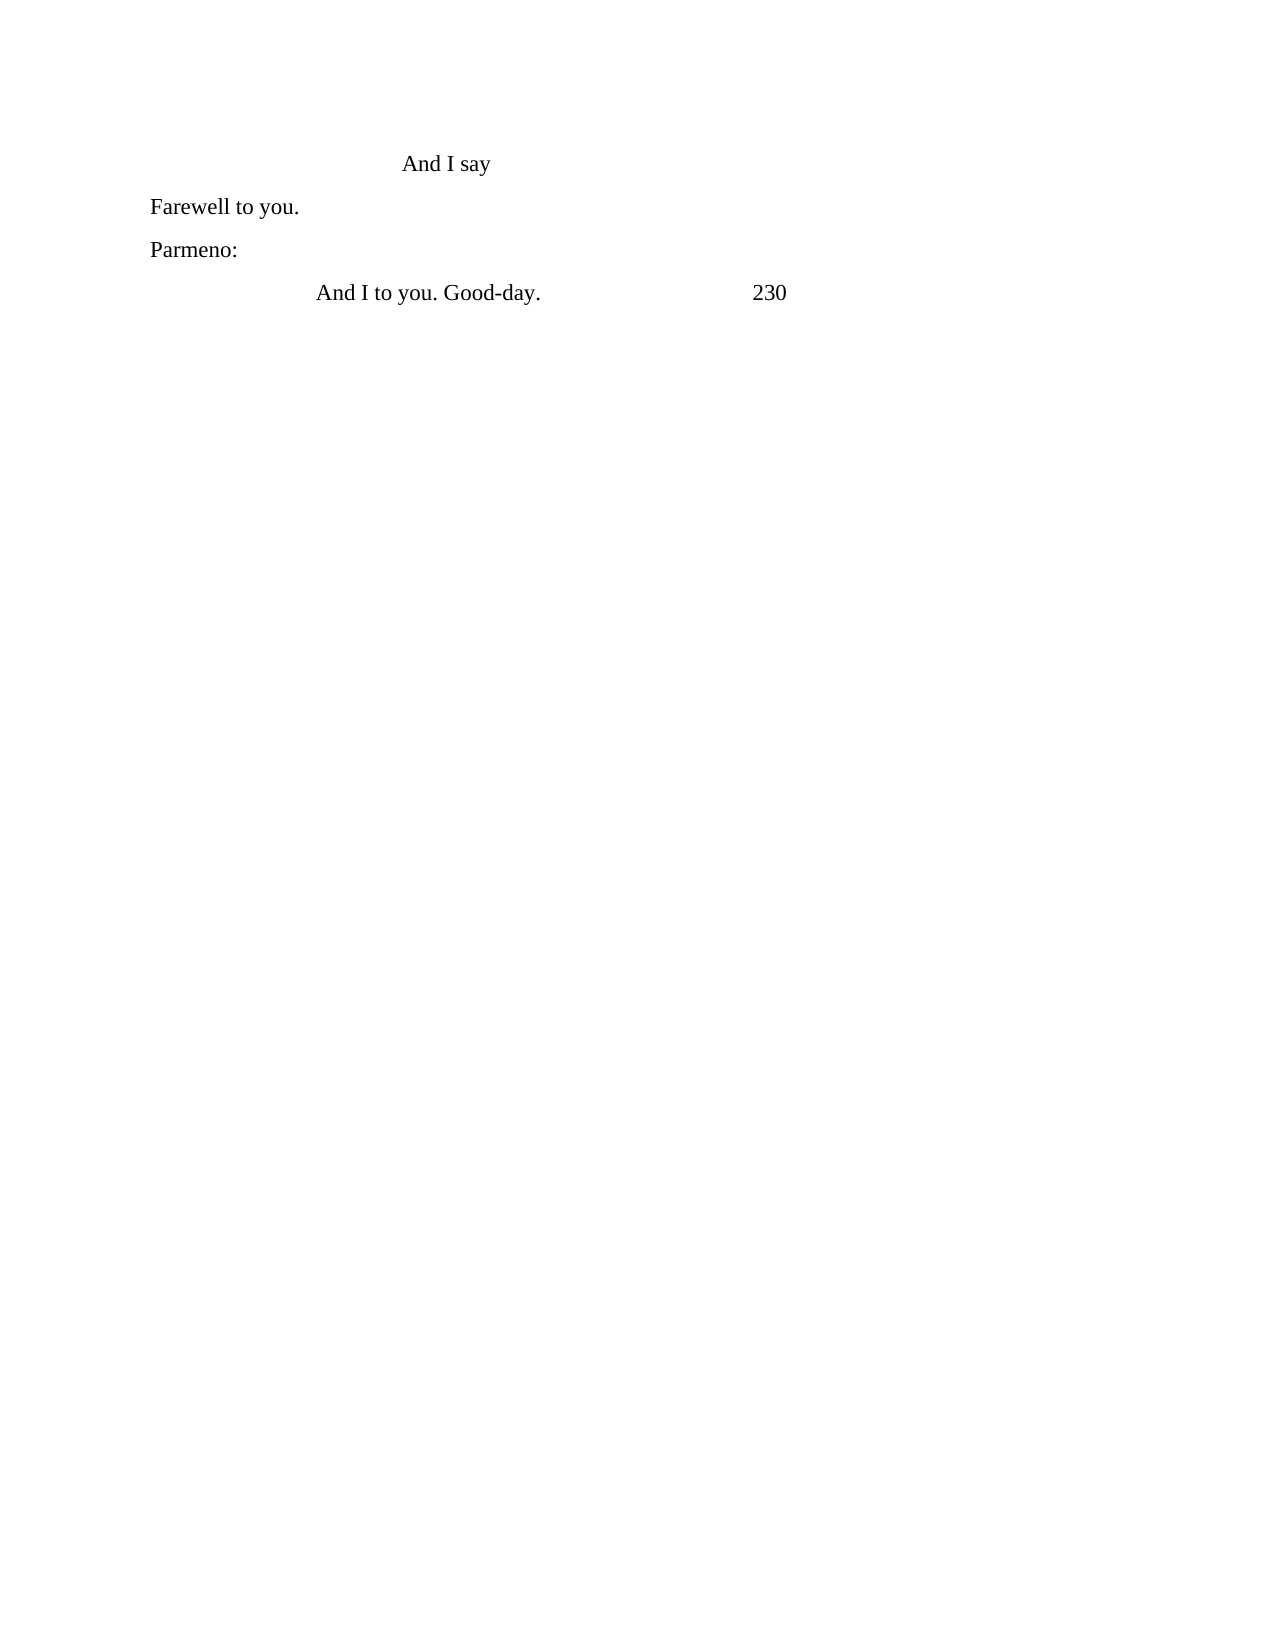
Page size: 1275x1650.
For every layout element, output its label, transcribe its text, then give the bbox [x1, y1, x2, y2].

text Parmeno: [150, 236, 1125, 262]
text And I say [150, 150, 1125, 176]
text Farewell to you. [150, 193, 1125, 219]
text And I to you. Good-day. 230 [150, 279, 1125, 305]
